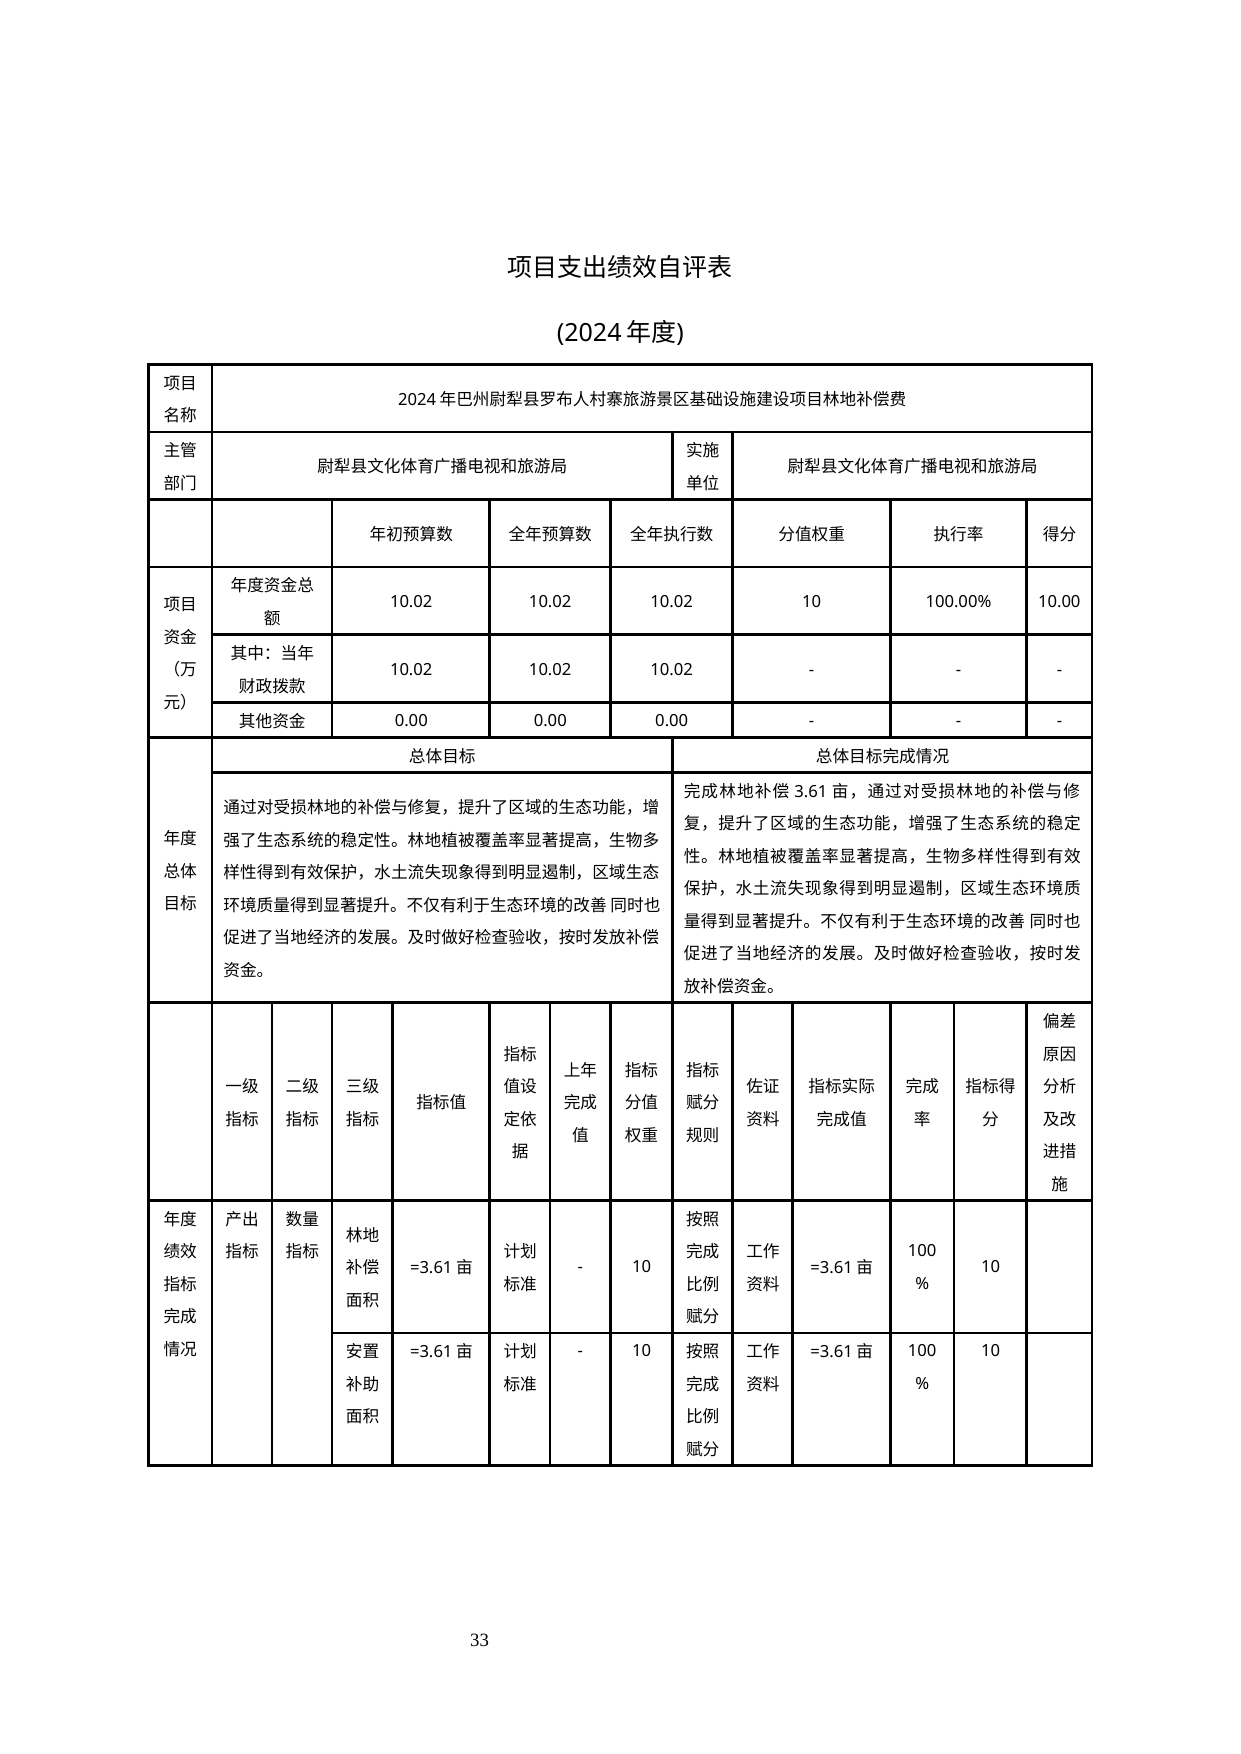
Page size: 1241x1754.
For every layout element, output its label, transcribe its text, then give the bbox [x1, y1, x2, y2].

table_cell 0.00 [491, 704, 609, 736]
table_cell 指标得分 [955, 1004, 1025, 1199]
table_header 项目支出绩效自评表 [148, 233, 1092, 298]
table_cell 计划标准 [491, 1202, 549, 1331]
table_cell 安置补助面积 [333, 1334, 391, 1464]
table_cell 年初预算数 [333, 501, 488, 566]
table_cell 指标值设定依据 [491, 1004, 549, 1199]
table_cell 主管部门 [150, 433, 211, 498]
table_cell - [1028, 636, 1091, 701]
table_cell 年度资金总额 [213, 568, 331, 633]
table_cell 执行率 [892, 501, 1025, 566]
table_cell [150, 501, 211, 566]
table_cell 年度总体目标 [150, 739, 211, 1001]
table_cell =3.61亩 [394, 1334, 488, 1464]
table_cell 分值权重 [734, 501, 889, 566]
table_cell 工作资料 [734, 1202, 791, 1331]
table_cell 佐证资料 [734, 1004, 791, 1199]
table_cell 指标分值权重 [612, 1004, 671, 1199]
table_cell - [1028, 704, 1091, 736]
table_cell 产出指标 [213, 1202, 271, 1464]
table_cell 10 [734, 568, 889, 633]
table_cell - [892, 636, 1025, 701]
table_cell 其他资金 [213, 704, 331, 736]
table_cell 总体目标完成情况 [674, 739, 1091, 771]
table_cell 偏差原因分析及改进措施 [1028, 1004, 1091, 1199]
table_cell 指标赋分规则 [674, 1004, 731, 1199]
table_cell 总体目标 [213, 739, 671, 771]
table_cell 全年预算数 [491, 501, 609, 566]
table_cell 尉犁县文化体育广播电视和旅游局 [734, 433, 1091, 498]
table_cell 工作资料 [734, 1334, 791, 1464]
table_cell =3.61亩 [394, 1202, 488, 1331]
table_cell 尉犁县文化体育广播电视和旅游局 [213, 433, 671, 498]
table_cell 完成林地补偿3.61亩，通过对受损林地的补偿与修复，提升了区域的生态功能，增强了生态系统的稳定性。林地植被覆盖率显著提高，生物多样性得到有效保护，水土流失现象得到明显遏制，区域生态环境质量得到显著提升。不仅有利于生态环境的改善 同时也促进了当地经济的发展。及时做好检查验收，按时发放补偿资金。 [674, 774, 1091, 1001]
table_cell 实施单位 [674, 433, 731, 498]
table_cell - [734, 636, 889, 701]
table_cell 按照完成比例赋分 [674, 1334, 731, 1464]
table_cell 其中：当年财政拨款 [213, 636, 331, 701]
table_cell 10.02 [491, 636, 609, 701]
table_cell 指标实际完成值 [794, 1004, 889, 1199]
table_cell 0.00 [612, 704, 731, 736]
table_cell 通过对受损林地的补偿与修复，提升了区域的生态功能，增强了生态系统的稳定性。林地植被覆盖率显著提高，生物多样性得到有效保护，水土流失现象得到明显遏制，区域生态环境质量得到显著提升。不仅有利于生态环境的改善 同时也促进了当地经济的发展。及时做好检查验收，按时发放补偿资金。 [213, 774, 671, 1001]
table_cell 三级指标 [333, 1004, 391, 1199]
table_cell 二级指标 [273, 1004, 331, 1199]
table_cell - [892, 704, 1025, 736]
table_cell 10.02 [333, 568, 488, 633]
table_cell 10 [612, 1202, 671, 1331]
table_cell 100% [892, 1334, 953, 1464]
table_cell 得分 [1028, 501, 1091, 566]
table_cell 按照完成比例赋分 [674, 1202, 731, 1331]
table_cell 10.02 [333, 636, 488, 701]
table_cell [1028, 1334, 1091, 1464]
table_cell 10.02 [491, 568, 609, 633]
table_cell 指标值 [394, 1004, 488, 1199]
table_cell (2024年度) [148, 298, 1092, 363]
table_cell 100% [892, 1202, 953, 1331]
table_cell 10 [955, 1202, 1025, 1331]
table_cell =3.61亩 [794, 1202, 889, 1331]
table_cell 完成率 [892, 1004, 953, 1199]
table_cell 10.00 [1028, 568, 1091, 633]
table_cell [1028, 1202, 1091, 1331]
table_cell 数量指标 [273, 1202, 331, 1464]
table_cell - [734, 704, 889, 736]
table_cell 10.02 [612, 568, 731, 633]
table_cell 全年执行数 [612, 501, 731, 566]
table_cell - [551, 1202, 609, 1331]
table_cell 10.02 [612, 636, 731, 701]
table_cell [213, 501, 331, 566]
table_cell 10 [955, 1334, 1025, 1464]
table_cell 项目名称 [150, 366, 211, 431]
table_cell 上年完成值 [551, 1004, 609, 1199]
table_cell 年度绩效指标完成情况 [150, 1202, 211, 1464]
table_cell [150, 1004, 211, 1199]
table_cell 10 [612, 1334, 671, 1464]
table_cell 林地补偿面积 [333, 1202, 391, 1331]
table_cell =3.61亩 [794, 1334, 889, 1464]
table_cell 0.00 [333, 704, 488, 736]
table_cell 2024年巴州尉犁县罗布人村寨旅游景区基础设施建设项目林地补偿费 [213, 366, 1091, 431]
table_cell 100.00% [892, 568, 1025, 633]
table_cell 计划标准 [491, 1334, 549, 1464]
table_cell 项目资金 （万元） [150, 568, 211, 736]
table_cell 一级指标 [213, 1004, 271, 1199]
table_cell - [551, 1334, 609, 1464]
